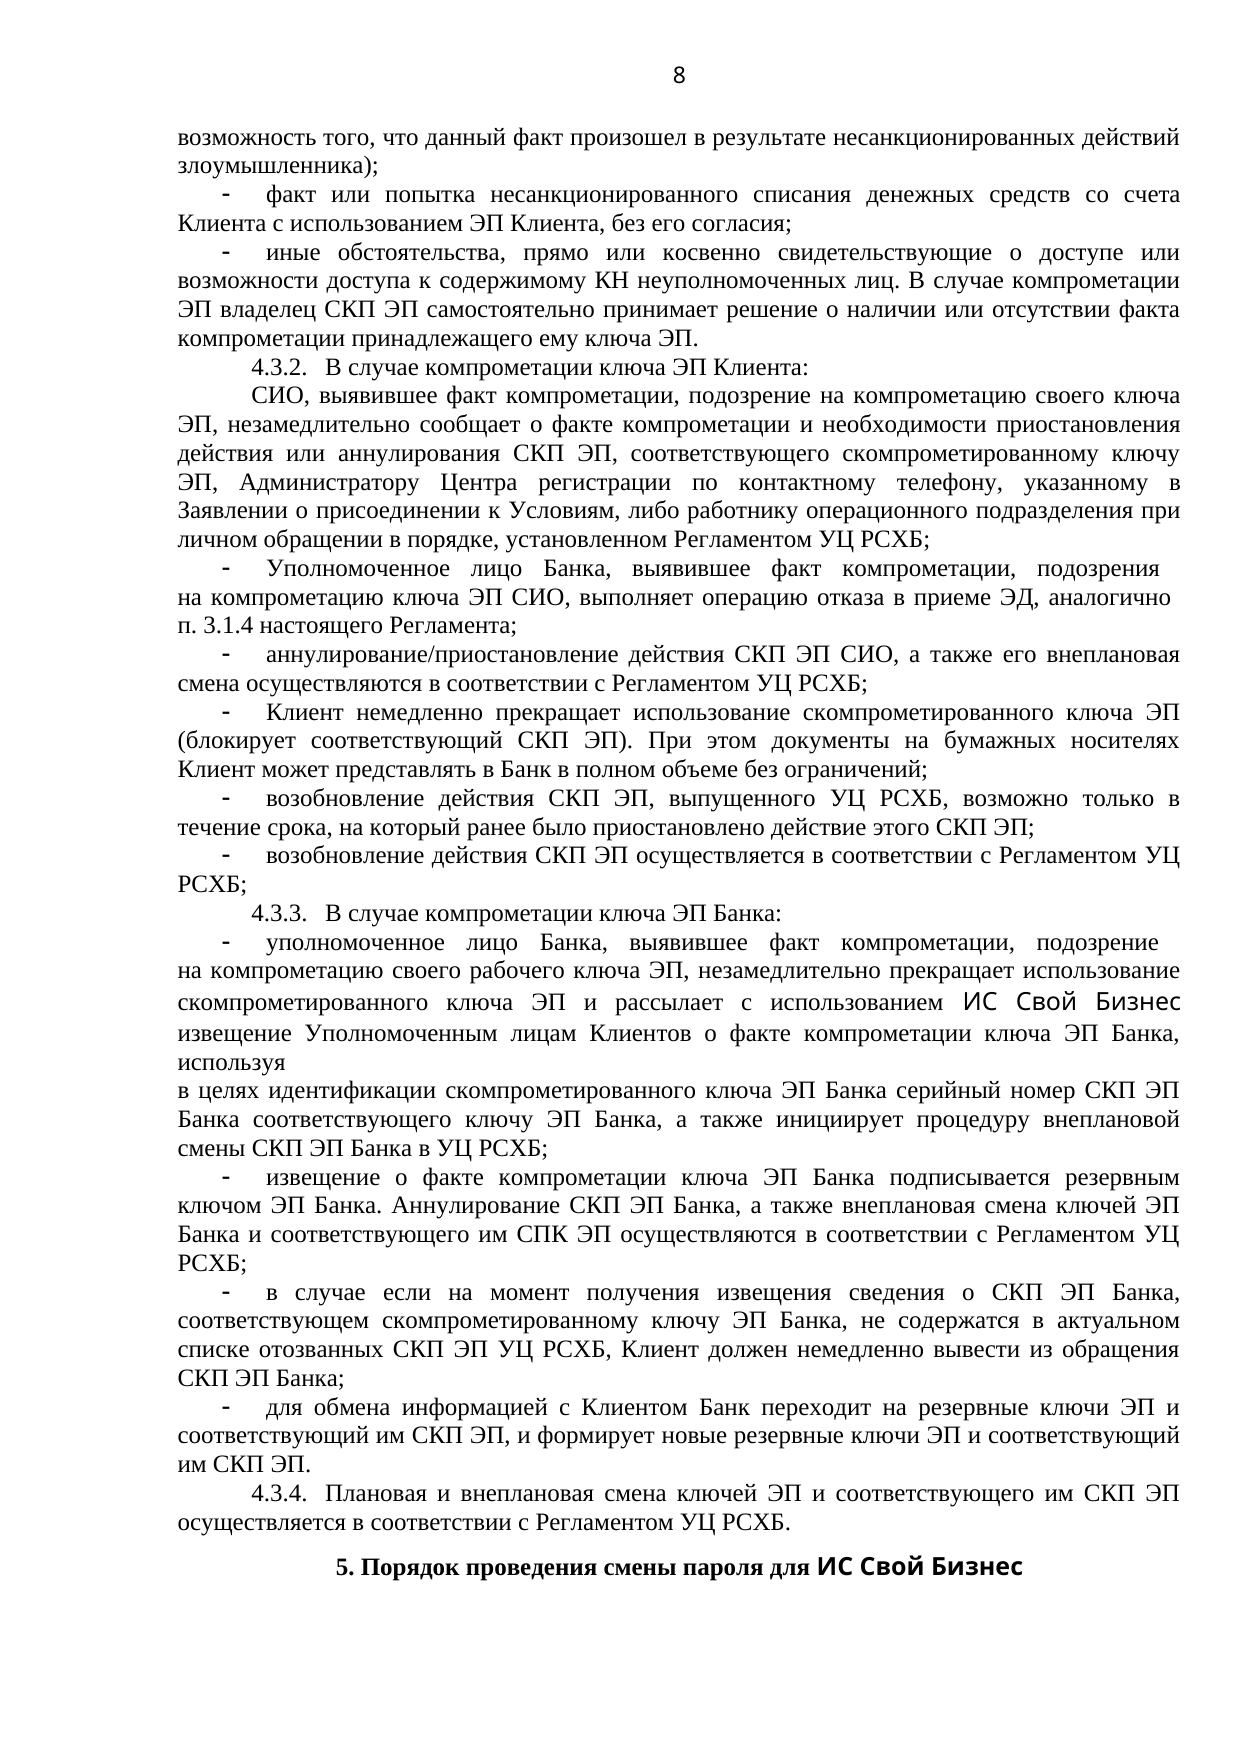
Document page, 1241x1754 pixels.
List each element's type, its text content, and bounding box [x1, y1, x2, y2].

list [177, 122, 1181, 179]
list Клиент немедленно прекращает использование скомпрометированного ключа ЭП (блокирует соответствующий СКП ЭП). При этом документы на бумажных носителях Клиент может представлять в Банк в полном объеме без ограничений; [177, 697, 1181, 783]
list аннулирование/приостановление действия СКП ЭП СИО, а также его внеплановая смена осуществляются в соответствии с Регламентом УЦ РСХБ; [177, 639, 1181, 697]
list в случае если на момент получения извещения сведения о СКП ЭП Банка, соответствующем скомпрометированному ключу ЭП Банка, не содержатся в актуальном списке отозванных СКП ЭП УЦ РСХБ, Клиент должен немедленно вывести из обращения СКП ЭП Банка; [177, 1277, 1181, 1392]
list иные обстоятельства, прямо или косвенно свидетельствующие о доступе или возможности доступа к содержимому КН неуполномоченных лиц. В случае компрометации ЭП владелец СКП ЭП самостоятельно принимает решение о наличии или отсутствии факта компрометации принадлежащего ему ключа ЭП. [177, 237, 1181, 352]
list В случае компрометации ключа ЭП Клиента: [177, 352, 1181, 380]
text 4.3.4. Плановая и внеплановая смена ключей ЭП и соответствующего им СКП ЭП осуществляется в соответствии с Регламентом УЦ РСХБ. [177, 1478, 1181, 1536]
list уполномоченное лицо Банка, выявившее факт компрометации, подозрение на компрометацию своего рабочего ключа ЭП, незамедлительно прекращает использование скомпрометированного ключа ЭП и рассылает с использованием ИС Свой Бизнес извещение Уполномоченным лицам Клиентов о факте компрометации ключа ЭП Банка, используя в целях идентификации скомпрометированного ключа ЭП Банка серийный номер СКП ЭП Банка соответствующего ключу ЭП Банка, а также инициирует процедуру внеплановой смены СКП ЭП Банка в УЦ РСХБ; [177, 927, 1181, 1162]
list возобновление действия СКП ЭП осуществляется в соответствии с Регламентом УЦ РСХБ; [177, 840, 1181, 898]
list факт или попытка несанкционированного списания денежных средств со счета Клиента с использованием ЭП Клиента, без его согласия; [177, 179, 1181, 237]
list возобновление действия СКП ЭП, выпущенного УЦ РСХБ, возможно только в течение срока, на который ранее было приостановлено действие этого СКП ЭП; [177, 783, 1181, 840]
list извещение о факте компрометации ключа ЭП Банка подписывается резервным ключом ЭП Банка. Аннулирование СКП ЭП Банка, а также внеплановая смена ключей ЭП Банка и соответствующего им СПК ЭП осуществляются в соответствии с Регламентом УЦ РСХБ; [177, 1162, 1181, 1277]
text 4.3.3. В случае компрометации ключа ЭП Банка: [177, 898, 1181, 927]
list Уполномоченное лицо Банка, выявившее факт компрометации, подозрения на компрометацию ключа ЭП СИО, выполняет операцию отказа в приеме ЭД, аналогично п. 3.1.4 настоящего Регламента; [177, 553, 1181, 639]
list для обмена информацией с Клиентом Банк переходит на резервные ключи ЭП и соответствующий им СКП ЭП, и формирует новые резервные ключи ЭП и соответствующий им СКП ЭП. [177, 1392, 1181, 1478]
text СИО, выявившее факт компрометации, подозрение на компрометацию своего ключа ЭП, незамедлительно сообщает о факте компрометации и необходимости приостановления действия или аннулирования СКП ЭП, соответствующего скомпрометированному ключу ЭП, Администратору Центра регистрации по контактному телефону, указанному в Заявлении о присоединении к Условиям, либо работнику операционного подразделения при личном обращении в порядке, установленном Регламентом УЦ РСХБ; [177, 380, 1181, 553]
text 5. Порядок проведения смены пароля для ИС Свой Бизнес [177, 1548, 1181, 1582]
